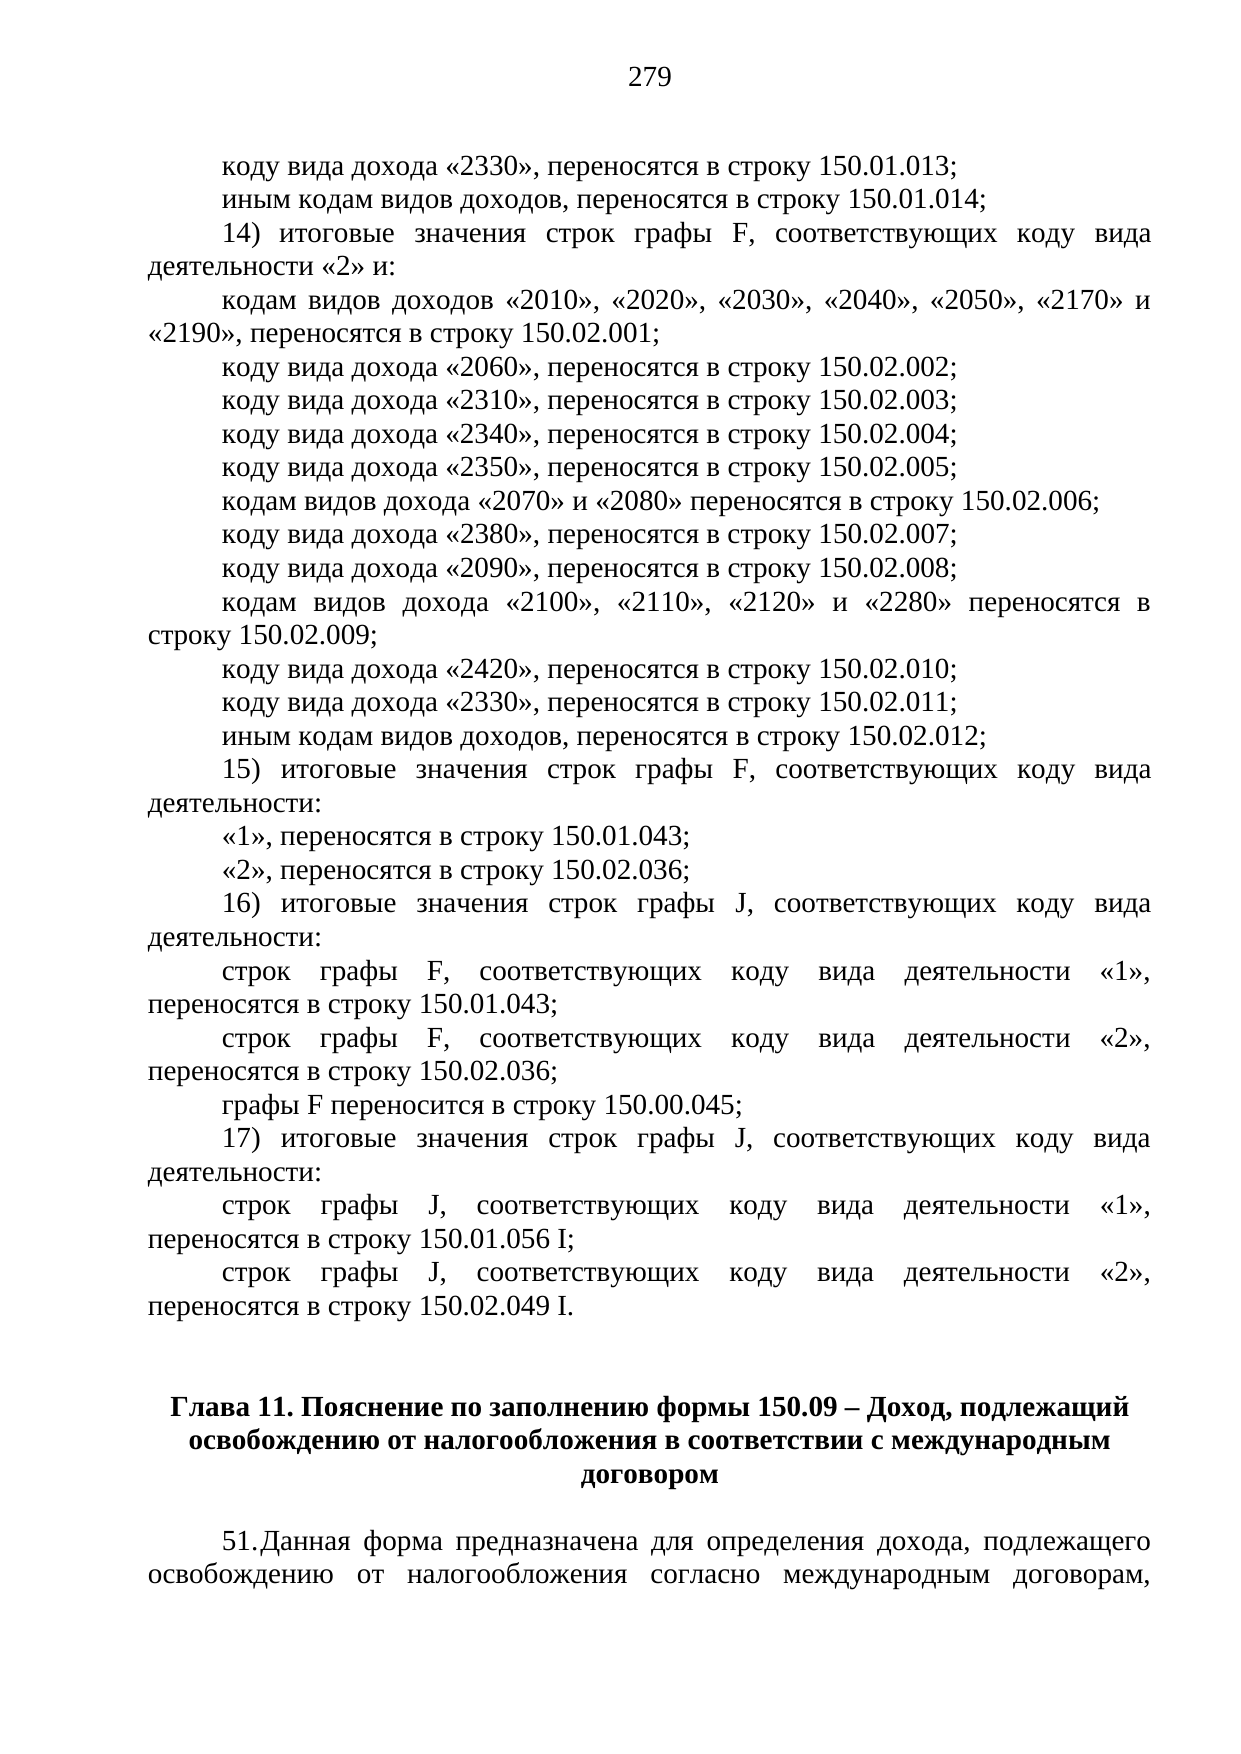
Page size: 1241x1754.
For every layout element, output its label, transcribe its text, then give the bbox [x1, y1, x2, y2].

text коду вида дохода «2380», переносятся в строку 150.02.007; [148, 517, 1152, 550]
text коду вида дохода «2090», переносятся в строку 150.02.008; [148, 550, 1152, 584]
text 17) итоговые значения строк графы J, соответствующих коду вида деятельности: [148, 1120, 1152, 1187]
text строк графы J, соответствующих коду вида деятельности «2», переносятся в строку 150.02.049 I. [148, 1254, 1152, 1322]
text кодам видов дохода «2070» и «2080» переносятся в строку 150.02.006; [148, 483, 1152, 517]
text Глава 11. Пояснение по заполнению формы 150.09 – Доход, подлежащий освобождению от налогообложения в соответствии с международным договором [148, 1389, 1152, 1489]
text коду вида дохода «2310», переносятся в строку 150.02.003; [148, 382, 1152, 416]
text строк графы F, соответствующих коду вида деятельности «2», переносятся в строку 150.02.036; [148, 1020, 1152, 1087]
text строк графы J, соответствующих коду вида деятельности «1», переносятся в строку 150.01.056 I; [148, 1187, 1152, 1254]
text коду вида дохода «2420», переносятся в строку 150.02.010; [148, 651, 1152, 684]
text кодам видов доходов «2010», «2020», «2030», «2040», «2050», «2170» и «2190», переносятся в строку 150.02.001; [148, 282, 1152, 349]
text «1», переносятся в строку 150.01.043; [148, 818, 1152, 852]
text кодам видов дохода «2100», «2110», «2120» и «2280» переносятся в строку 150.02.009; [148, 584, 1152, 651]
list итоговые значения строк графы J, соответствующих коду вида деятельности: [148, 886, 1152, 953]
text графы F переносится в строку 150.00.045; [148, 1087, 1152, 1120]
list итоговые значения строк графы F, соответствующих коду вида деятельности «2» и: [148, 215, 1152, 282]
text коду вида дохода «2060», переносятся в строку 150.02.002; [148, 349, 1152, 382]
text «2», переносятся в строку 150.02.036; [148, 852, 1152, 886]
text коду вида дохода «2330», переносятся в строку 150.01.013; [148, 148, 1152, 181]
text коду вида дохода «2350», переносятся в строку 150.02.005; [148, 449, 1152, 483]
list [148, 1523, 1152, 1590]
text коду вида дохода «2330», переносятся в строку 150.02.011; [148, 684, 1152, 718]
text строк графы F, соответствующих коду вида деятельности «1», переносятся в строку 150.01.043; [148, 953, 1152, 1020]
list итоговые значения строк графы F, соответствующих коду вида деятельности: [148, 751, 1152, 818]
text иным кодам видов доходов, переносятся в строку 150.01.014; [148, 181, 1152, 215]
text иным кодам видов доходов, переносятся в строку 150.02.012; [148, 718, 1152, 751]
text коду вида дохода «2340», переносятся в строку 150.02.004; [148, 416, 1152, 449]
